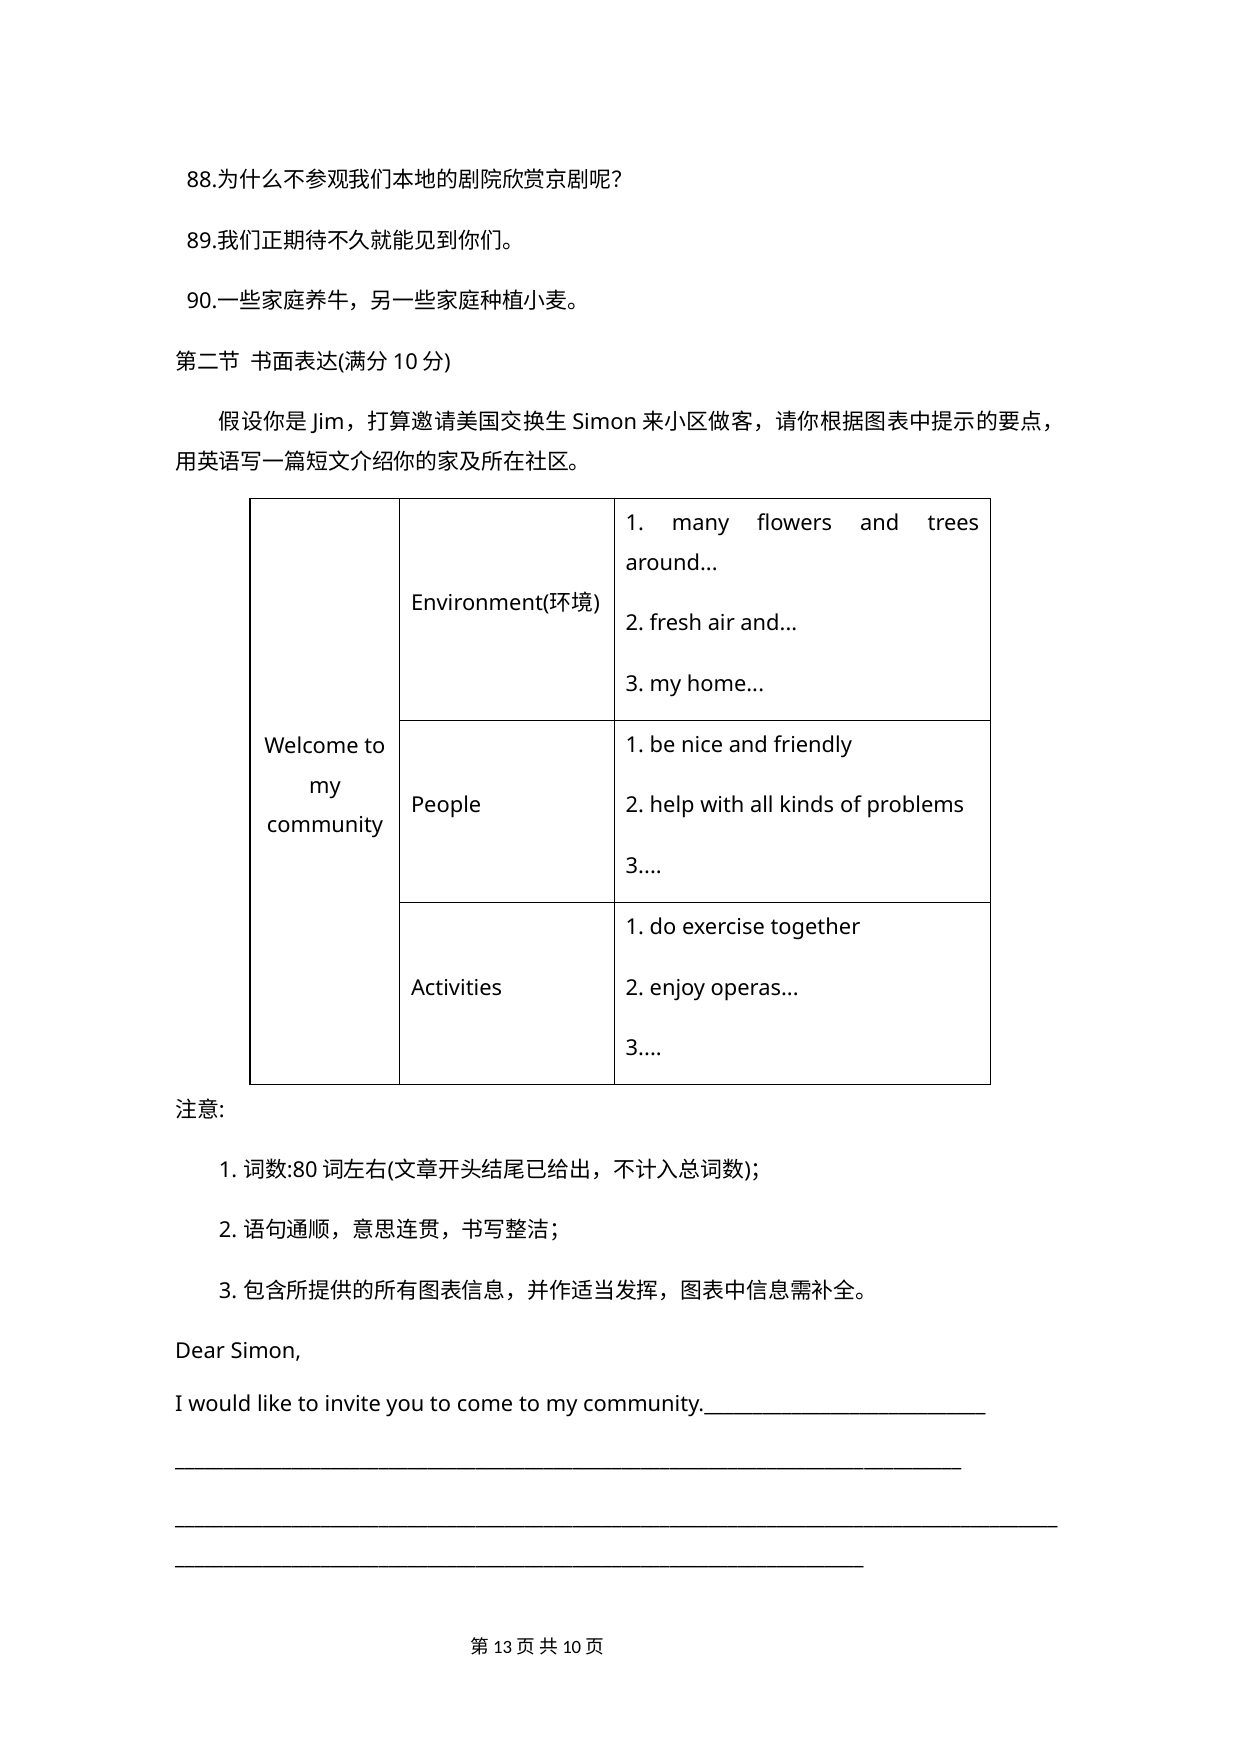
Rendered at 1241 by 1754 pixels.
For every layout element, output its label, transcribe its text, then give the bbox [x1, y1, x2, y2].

text 89.我们正期待不久就能见到你们。 [186, 217, 1065, 256]
text 第二节 书面表达(满分10分) [175, 337, 1065, 377]
table_header Welcome to my community [251, 499, 399, 1084]
table_cell 1. be nice and friendly 2. help with all kinds of problems 3.... [615, 721, 990, 902]
text 注意: [175, 1085, 1065, 1125]
text 88.为什么不参观我们本地的剧院欣赏京剧呢？ [186, 156, 1065, 196]
text _________________________________________________________________________________ [175, 1442, 1065, 1472]
text 3. 包含所提供的所有图表信息，并作适当发挥，图表中信息需补全。 [175, 1267, 1065, 1306]
list I would like to invite you to come to my community._____________________________ [175, 1387, 1065, 1417]
text Dear Simon, [175, 1327, 1065, 1367]
table_header 1. many flowers and trees around... 2. fresh air and... 3. my home... [615, 499, 990, 720]
table_cell 1. do exercise together 2. enjoy operas... 3.... [615, 903, 990, 1084]
text 假设你是Jim，打算邀请美国交换生Simon来小区做客，请你根据图表中提示的要点，用英语写一篇短文介绍你的家及所在社区。 [175, 398, 1065, 477]
table_cell People [400, 721, 614, 902]
text 2. 语句通顺，意思连贯，书写整洁； [175, 1206, 1065, 1246]
table_cell Activities [400, 903, 614, 1084]
text 90.一些家庭养牛，另一些家庭种植小麦。 [186, 277, 1065, 317]
table_header Environment(环境) [400, 499, 614, 720]
text __________________________________________________________________________________________________________________________________________________________________ [175, 1493, 1065, 1572]
text 1. 词数:80词左右(文章开头结尾已给出，不计入总词数)； [175, 1146, 1065, 1185]
